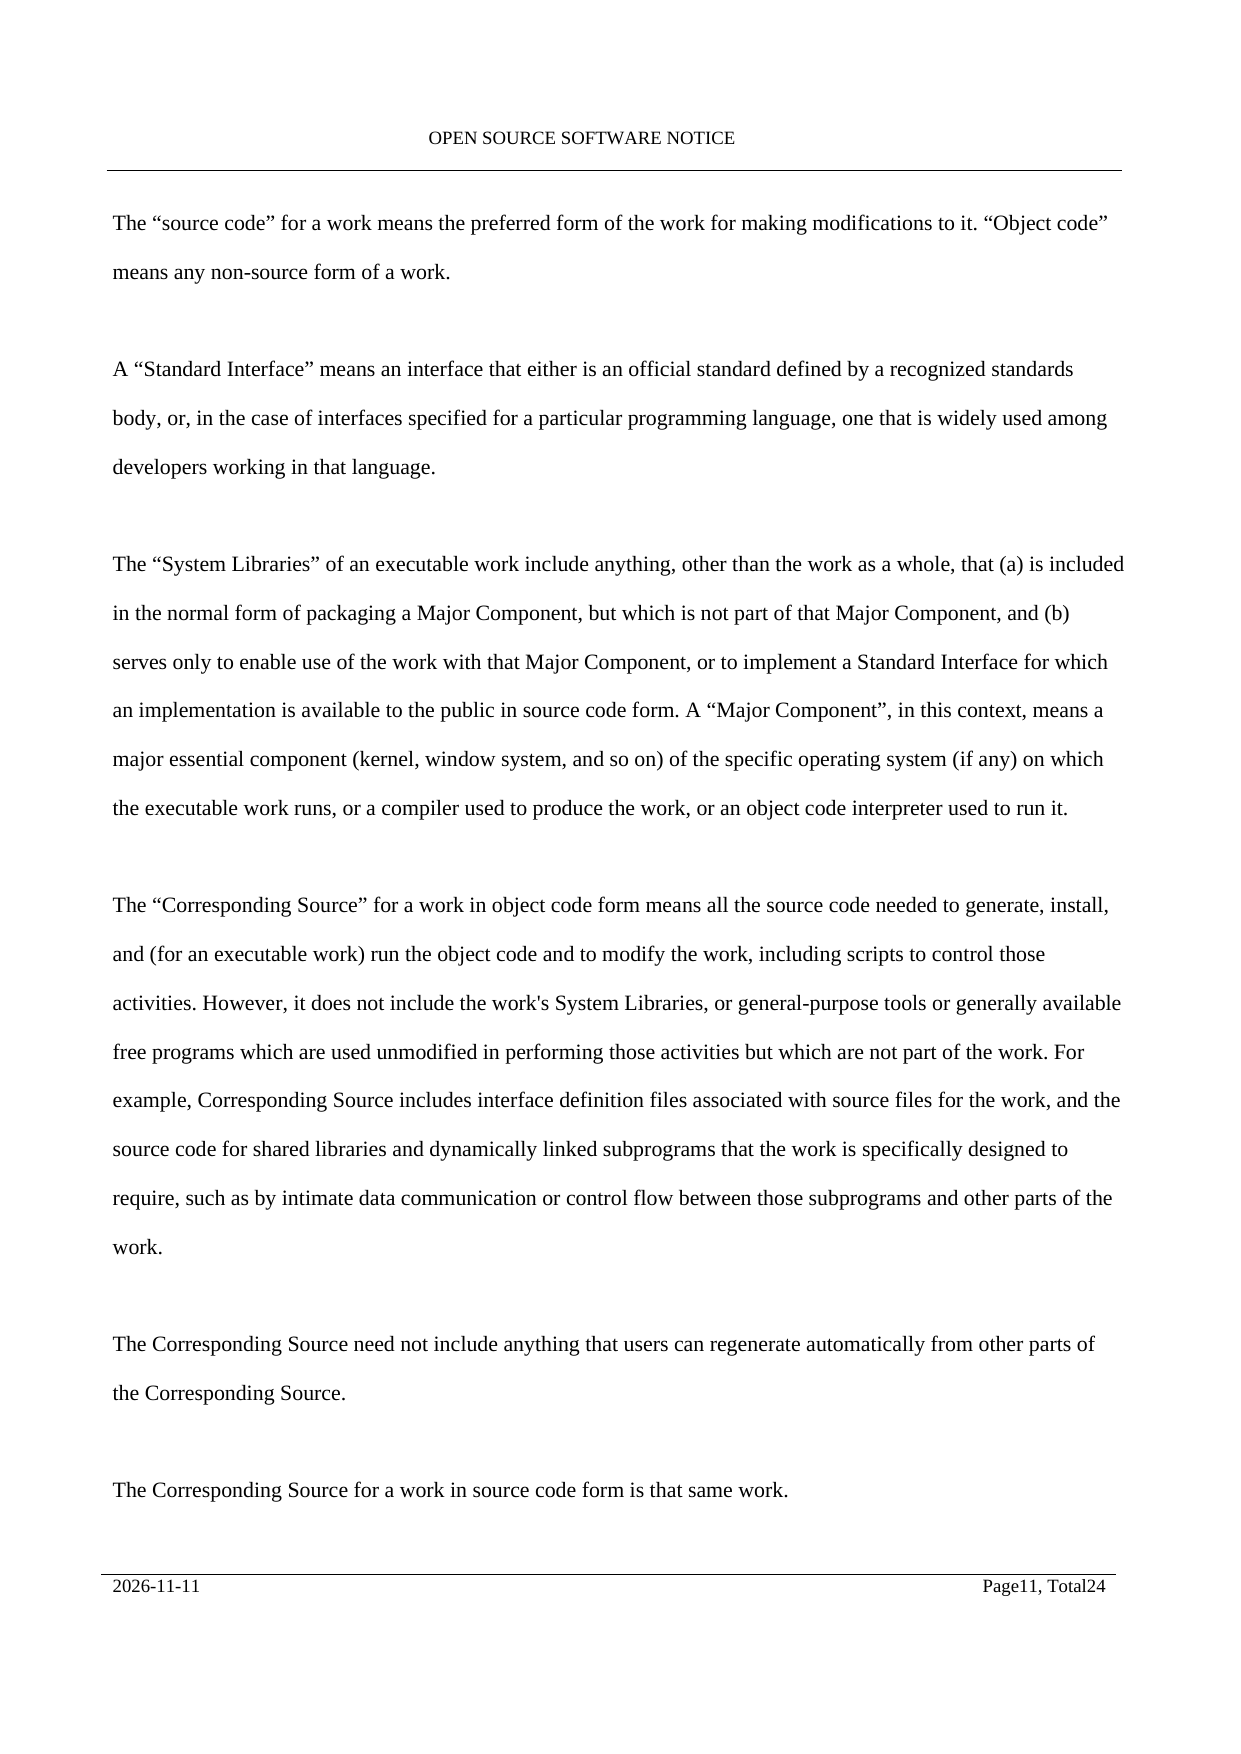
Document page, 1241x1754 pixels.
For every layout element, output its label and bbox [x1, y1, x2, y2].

text [112, 206, 1128, 1506]
